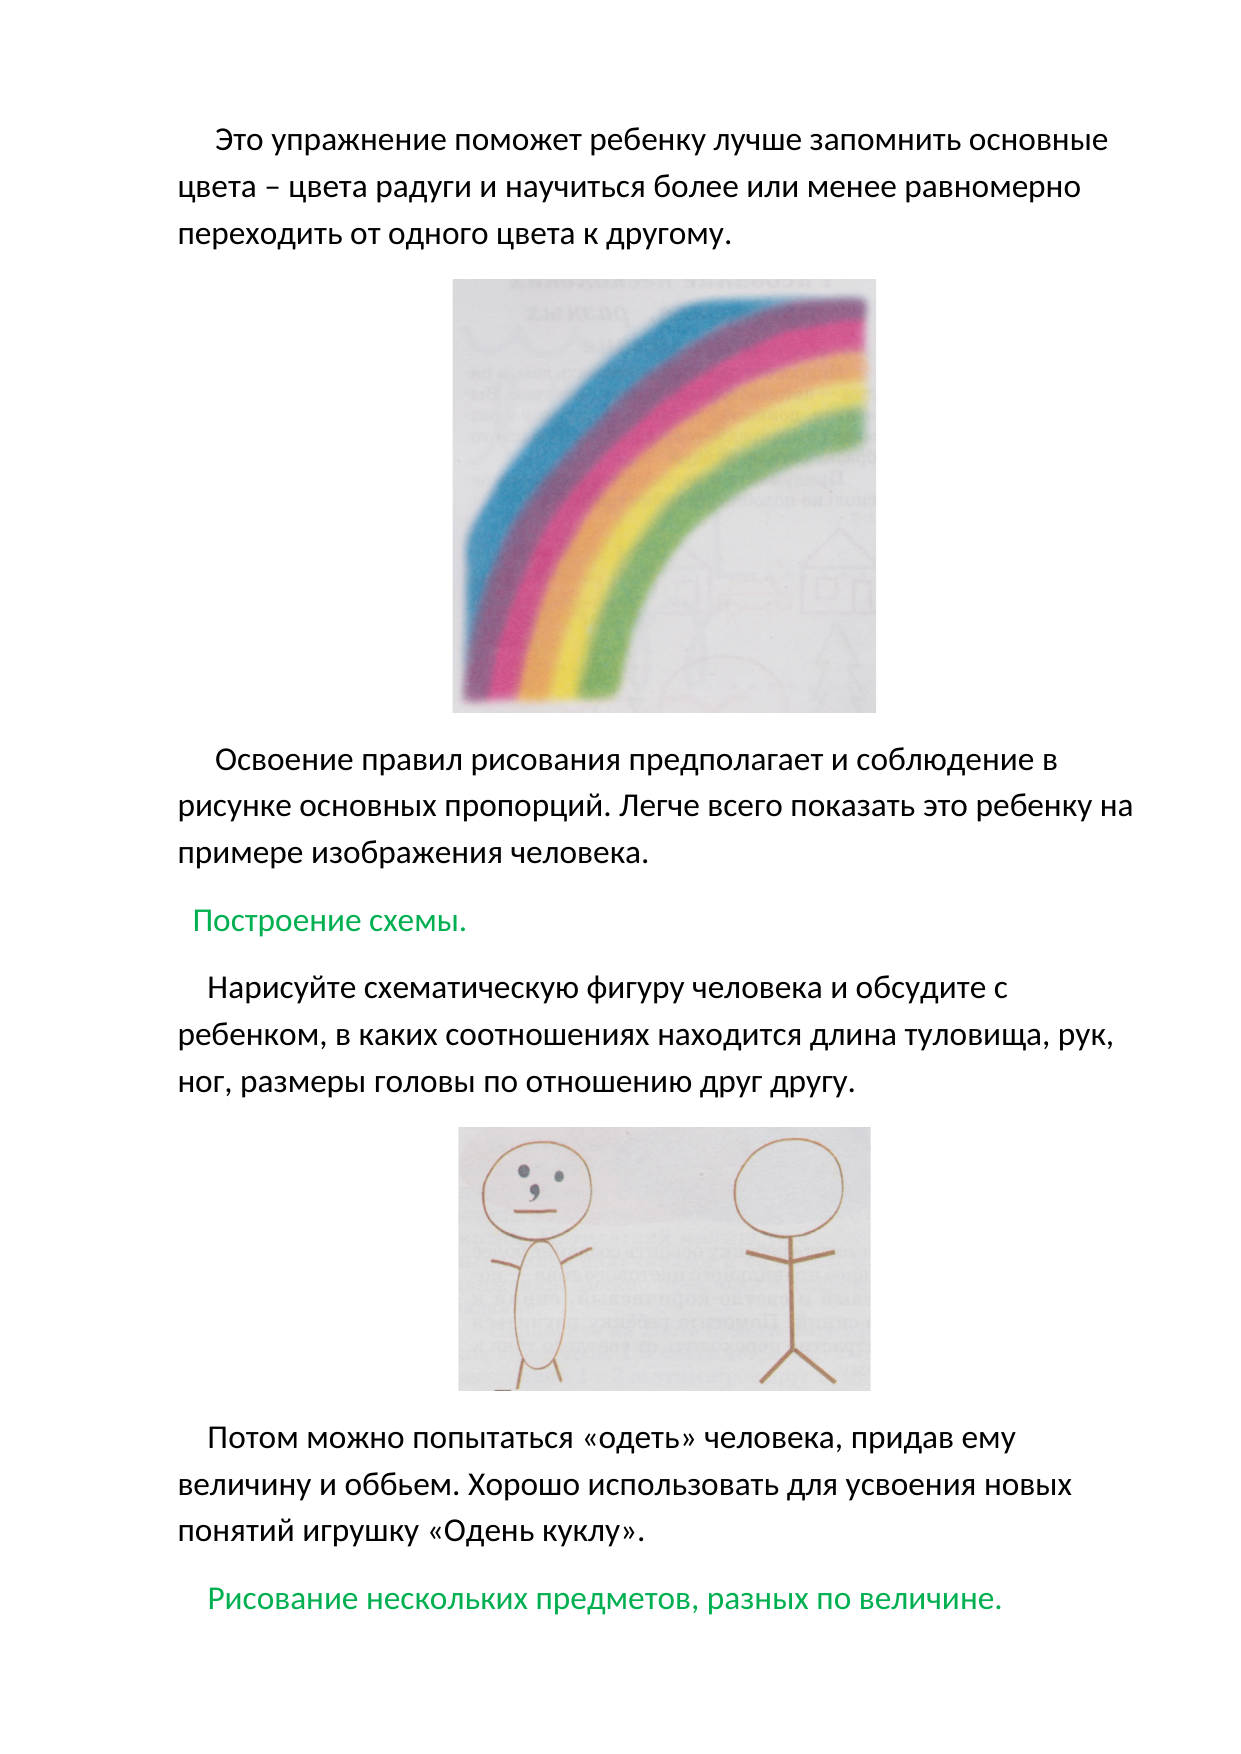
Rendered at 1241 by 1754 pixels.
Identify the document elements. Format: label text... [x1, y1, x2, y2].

picture [458, 1127, 871, 1391]
text Построение схемы. [177, 899, 1152, 939]
text Рисование нескольких предметов, разных по величине. [177, 1577, 1152, 1618]
text Потом можно попытаться «одеть» человека, придав ему величину и оббьем. Хорошо использовать для усвоения новых понятий игрушку «Одень куклу». [177, 1416, 1152, 1550]
text Это упражнение поможет ребенку лучше запомнить основные цвета – цвета радуги и научиться более или менее равномерно переходить от одного цвета к другому. [177, 118, 1152, 252]
text Нарисуйте схематическую фигуру человека и обсудите с ребенком, в каких соотношениях находится длина туловища, рук, ног, размеры головы по отношению друг другу. [177, 966, 1152, 1101]
text Освоение правил рисования предполагает и соблюдение в рисунке основных пропорций. Легче всего показать это ребенку на примере изображения человека. [177, 737, 1152, 872]
picture [452, 279, 877, 713]
